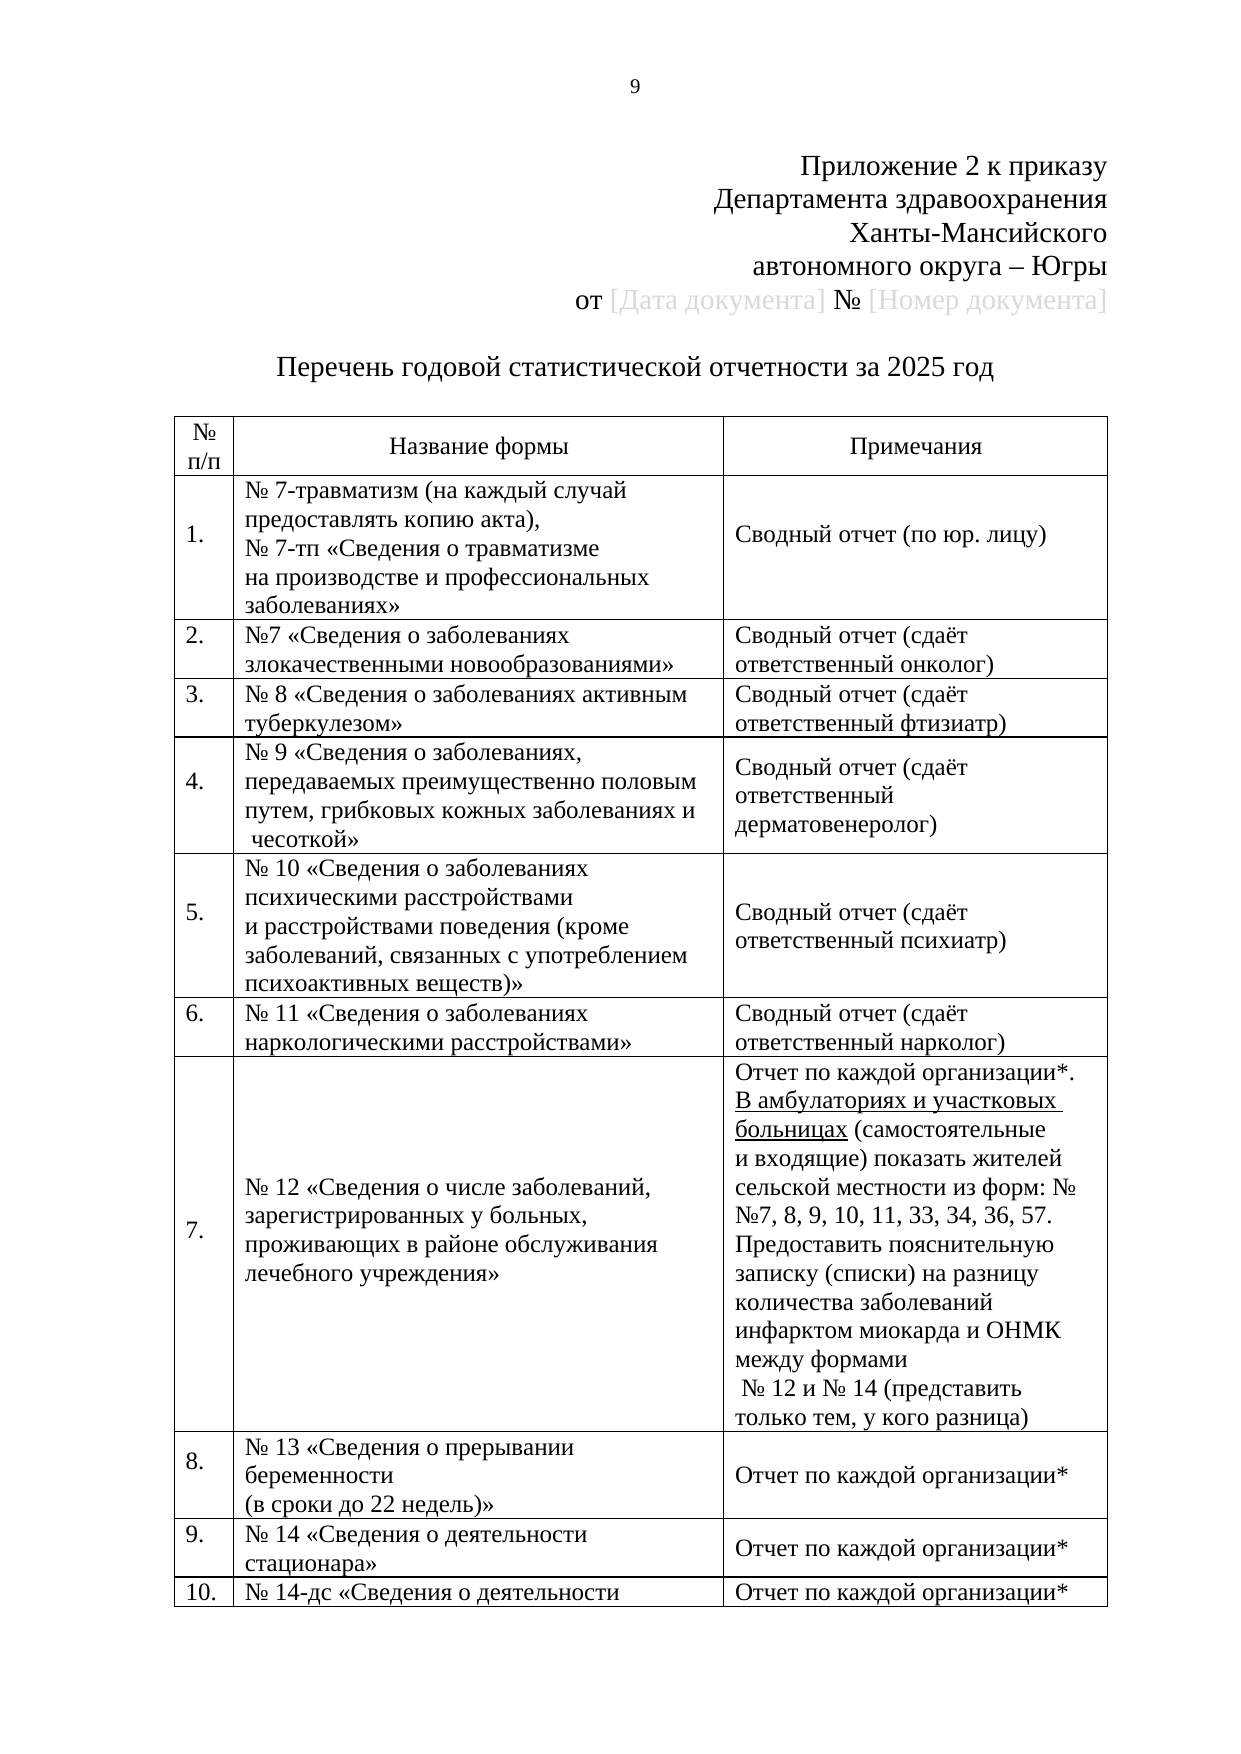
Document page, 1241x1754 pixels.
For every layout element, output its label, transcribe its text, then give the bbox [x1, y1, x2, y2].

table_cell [724, 1578, 1107, 1606]
table_cell Сводный отчет (сдаёт ответственный нарколог) [724, 998, 1107, 1056]
table_header Примечания [724, 417, 1107, 474]
table_cell [175, 1519, 233, 1576]
table_cell № 10 «Сведения о заболеваниях психическими расстройствами и расстройствами поведения (кроме заболеваний, связанных с употреблением психоактивных веществ)» [234, 854, 723, 997]
table_cell № 7-травматизм (на каждый случай предоставлять копию акта), № 7-тп «Сведения о травматизме на производстве и профессиональных заболеваниях» [234, 476, 723, 619]
table_cell [175, 854, 233, 997]
table_cell Сводный отчет (сдаёт ответственный фтизиатр) [724, 679, 1107, 736]
table_cell [175, 679, 233, 736]
text автономного округа – Югры [162, 248, 1107, 282]
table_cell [234, 1578, 723, 1606]
table_cell [175, 1432, 233, 1518]
table_cell Отчет по каждой организации* [724, 1432, 1107, 1518]
table_header № п/п [175, 417, 233, 474]
table_cell [175, 1578, 233, 1606]
table_header Название формы [234, 417, 723, 474]
table_cell № 11 «Сведения о заболеваниях наркологическими расстройствами» [234, 998, 723, 1056]
table_cell Сводный отчет (сдаёт ответственный дерматовенеролог) [724, 738, 1107, 852]
table_cell № 13 «Сведения о прерывании беременности (в сроки до 22 недель)» [234, 1432, 723, 1518]
text от [Дата документа] № [Номер документа] [162, 282, 1107, 315]
table_cell Отчет по каждой организации*. В амбулаториях и участковых больницах (самостоятельные и входящие) показать жителей сельской местности из форм: №№7, 8, 9, 10, 11, 33, 34, 36, 57. Предоставить пояснительную записку (списки) на разницу количества заболеваний инфарктом миокарда и ОНМК между формами № 12 и № 14 (представить только тем, у кого разница) [724, 1057, 1107, 1431]
table_cell Сводный отчет (сдаёт ответственный психиатр) [724, 854, 1107, 997]
text Приложение 2 к приказу [162, 148, 1107, 181]
table_cell №7 «Сведения о заболеваниях злокачественными новообразованиями» [234, 620, 723, 678]
text Ханты-Мансийского [162, 215, 1107, 248]
table_cell Сводный отчет (по юр. лицу) [724, 476, 1107, 619]
table_cell № 8 «Сведения о заболеваниях активным туберкулезом» [234, 679, 723, 736]
table_cell Cводный отчет (сдаёт ответственный онколог) [724, 620, 1107, 678]
table_cell Отчет по каждой организации* [724, 1519, 1107, 1576]
text Департамента здравоохранения [162, 181, 1107, 215]
table_cell № 12 «Сведения о числе заболеваний, зарегистрированных у больных, проживающих в районе обслуживания лечебного учреждения» [234, 1057, 723, 1431]
text Перечень годовой статистической отчетности за 2025 год [162, 349, 1108, 382]
table_cell № 9 «Сведения о заболеваниях, передаваемых преимущественно половым путем, грибковых кожных заболеваниях и чесоткой» [234, 738, 723, 852]
table_cell [175, 1057, 233, 1431]
table_cell [175, 620, 233, 678]
table_cell № 14 «Сведения о деятельности стационара» [234, 1519, 723, 1576]
table_cell [175, 998, 233, 1056]
table_cell [175, 476, 233, 619]
table_cell [175, 738, 233, 852]
